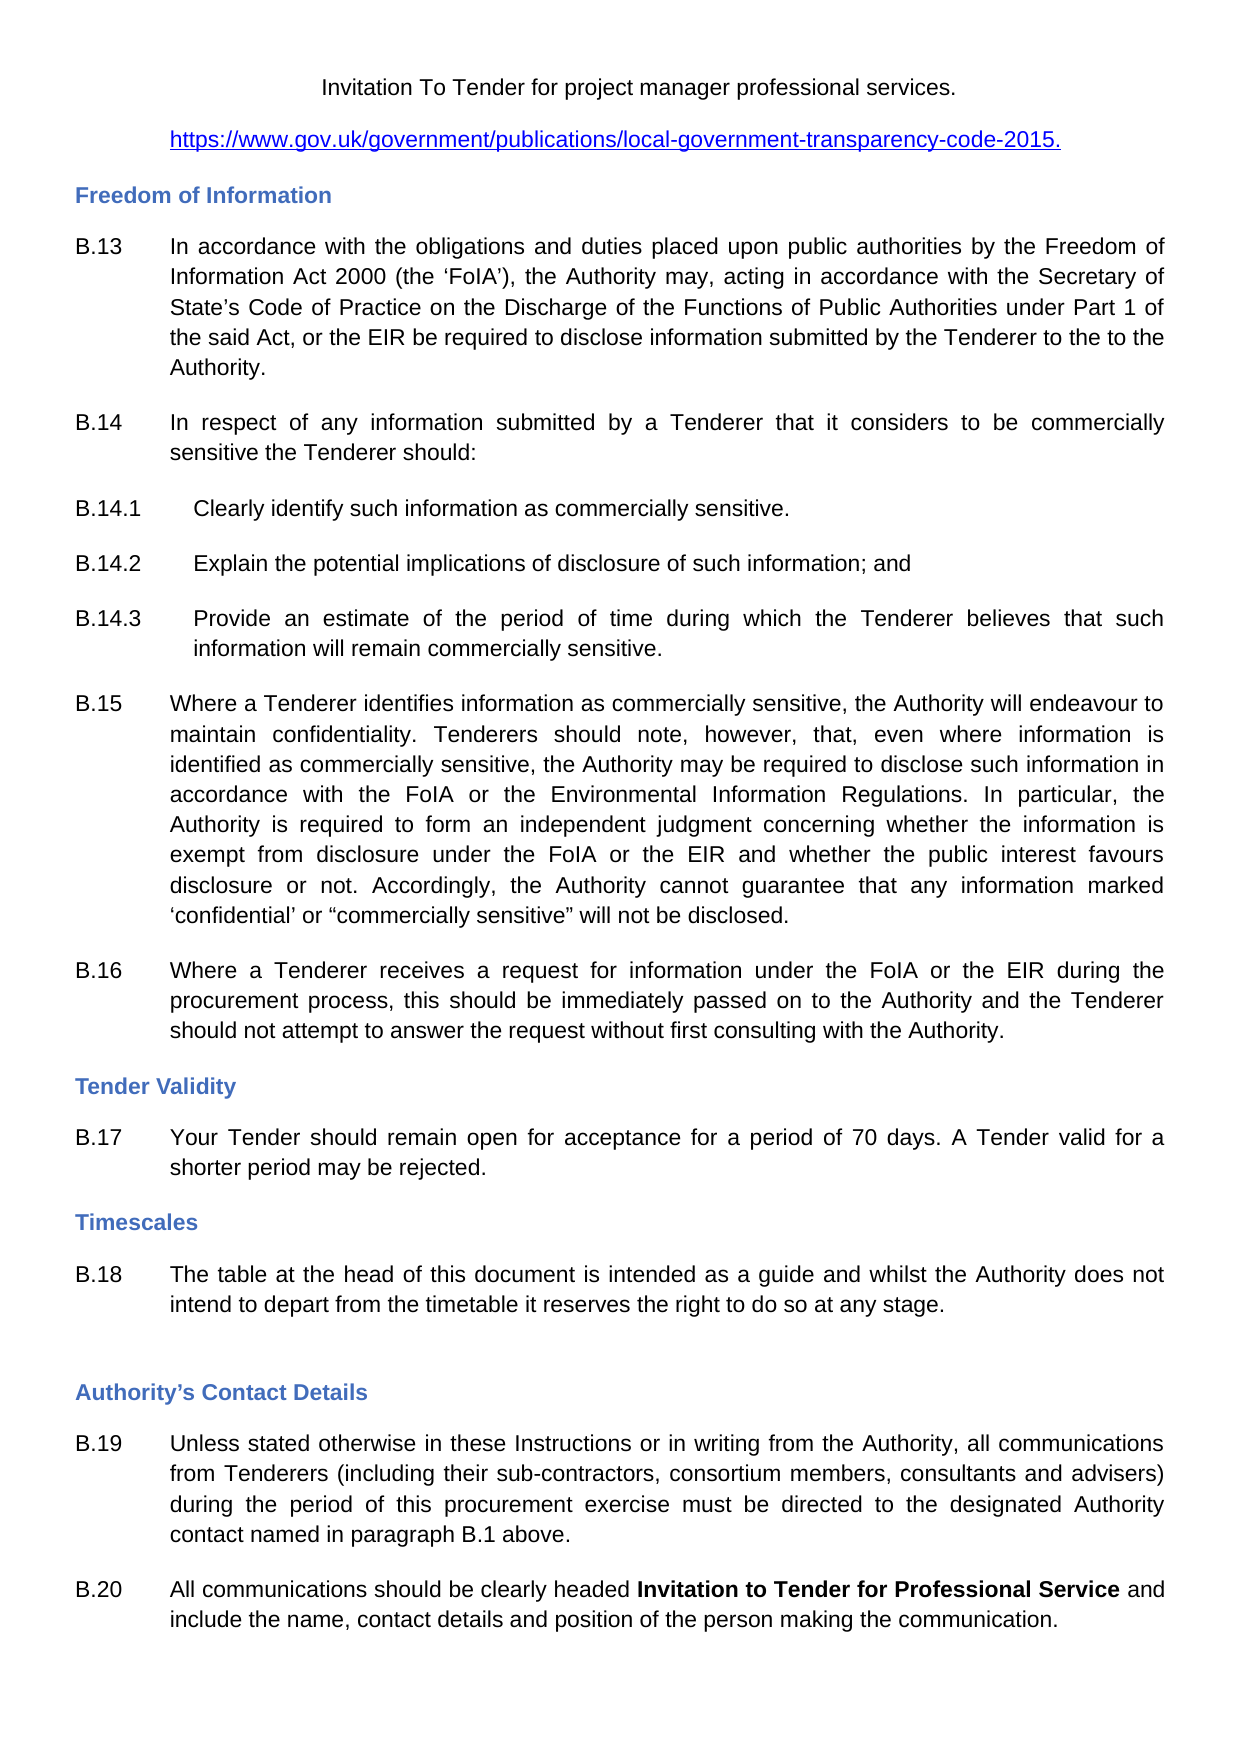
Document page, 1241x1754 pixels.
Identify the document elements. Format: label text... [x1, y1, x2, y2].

subtitle All communications should be clearly headed Invitation to Tender for Professional Service and include the name, contact details and position of the person making the communication. [75, 1576, 1165, 1632]
subtitle Your Tender should remain open for acceptance for a period of 70 days. A Tender valid for a shorter period may be rejected. [75, 1124, 1165, 1181]
subtitle In respect of any information submitted by a Tenderer that it considers to be commercially sensitive the Tenderer should: [75, 409, 1165, 466]
subtitle Authority’s Contact Details [75, 1379, 1165, 1405]
subtitle Timescales [75, 1209, 1165, 1236]
subtitle Provide an estimate of the period of time during which the Tenderer believes that such information will remain commercially sensitive. [75, 605, 1165, 661]
subtitle In accordance with the obligations and duties placed upon public authorities by the Freedom of Information Act 2000 (the ‘FoIA’), the Authority may, acting in accordance with the Secretary of State’s Code of Practice on the Discharge of the Functions of Public Authorities under Part 1 of the said Act, or the EIR be required to disclose information submitted by the Tenderer to the to the Authority. [75, 233, 1165, 380]
subtitle Explain the potential implications of disclosure of such information; and [75, 550, 1165, 576]
subtitle Freedom of Information [75, 182, 1165, 208]
subtitle The table at the head of this document is intended as a guide and whilst the Authority does not intend to depart from the timetable it reserves the right to do so at any stage. [75, 1261, 1165, 1317]
subtitle Where a Tenderer receives a request for information under the FoIA or the EIR during the procurement process, this should be immediately passed on to the Authority and the Tenderer should not attempt to answer the request without first consulting with the Authority. [75, 957, 1165, 1044]
subtitle Clearly identify such information as commercially sensitive. [75, 494, 1165, 521]
subtitle Where a Tenderer identifies information as commercially sensitive, the Authority will endeavour to maintain confidentiality. Tenderers should note, however, that, even where information is identified as commercially sensitive, the Authority may be required to disclose such information in accordance with the FoIA or the Environmental Information Regulations. In particular, the Authority is required to form an independent judgment concerning whether the information is exempt from disclosure under the FoIA or the EIR and whether the public interest favours disclosure or not. Accordingly, the Authority cannot guarantee that any information marked ‘confidential’ or “commercially sensitive” will not be disclosed. [75, 690, 1165, 928]
subtitle Tender Validity [75, 1073, 1165, 1099]
subtitle https://www.gov.uk/government/publications/local-government-transparency-code-2015. [169, 126, 1165, 153]
subtitle Unless stated otherwise in these Instructions or in writing from the Authority, all communications from Tenderers (including their sub-contractors, consortium members, consultants and advisers) during the period of this procurement exercise must be directed to the designated Authority contact named in paragraph B.1 above. [75, 1430, 1165, 1547]
